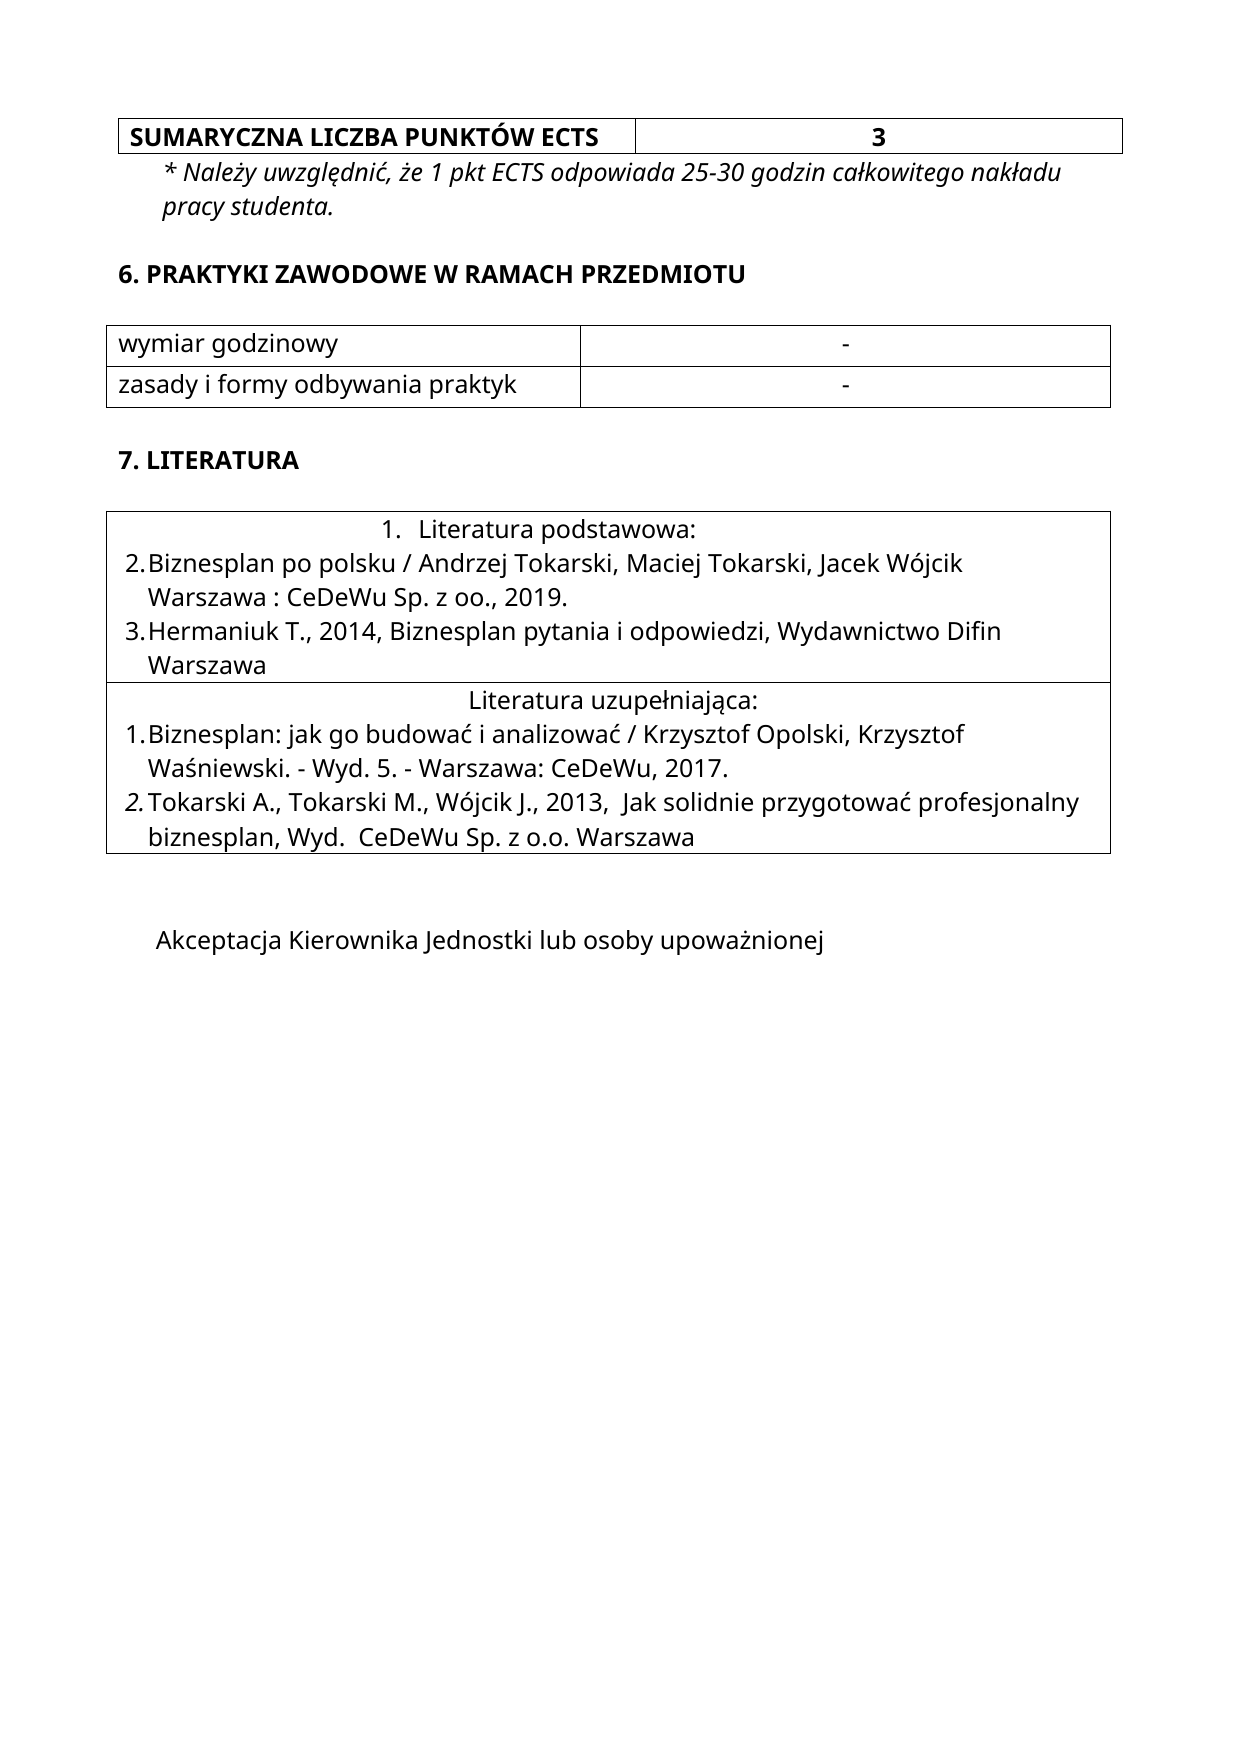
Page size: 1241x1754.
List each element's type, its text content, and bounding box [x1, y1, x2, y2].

text * Należy uwzględnić, że 1 pkt ECTS odpowiada 25-30 godzin całkowitego nakładu pracy studenta. [162, 154, 1122, 222]
table_header - [581, 326, 1110, 366]
table_cell SUMARYCZNA LICZBA PUNKTÓW ECTS [119, 119, 635, 153]
text Akceptacja Kierownika Jednostki lub osoby upoważnionej [156, 922, 1122, 956]
table_header Literatura podstawowa: Biznesplan po polsku / Andrzej Tokarski, Maciej Tokarski, Jacek Wójcik Warszawa : CeDeWu Sp. z oo., 2019. Hermaniuk T., 2014, Biznesplan pytania i odpowiedzi, Wydawnictwo Difin Warszawa [107, 512, 1110, 682]
table_cell zasady i formy odbywania praktyk [107, 367, 580, 407]
table_cell Literatura uzupełniająca: Biznesplan: jak go budować i analizować / Krzysztof Opolski, Krzysztof Waśniewski. - Wyd. 5. - Warszawa: CeDeWu, 2017. Tokarski A., Tokarski M., Wójcik J., 2013, Jak solidnie przygotować profesjonalny biznesplan, Wyd. CeDeWu Sp. z o.o. Warszawa [107, 683, 1110, 853]
text 6. PRAKTYKI ZAWODOWE W RAMACH PRZEDMIOTU [118, 256, 1122, 291]
table_cell 3 [636, 119, 1122, 153]
text 7. LITERATURA [118, 442, 1122, 476]
table_header wymiar godzinowy [107, 326, 580, 366]
table_cell - [581, 367, 1110, 407]
